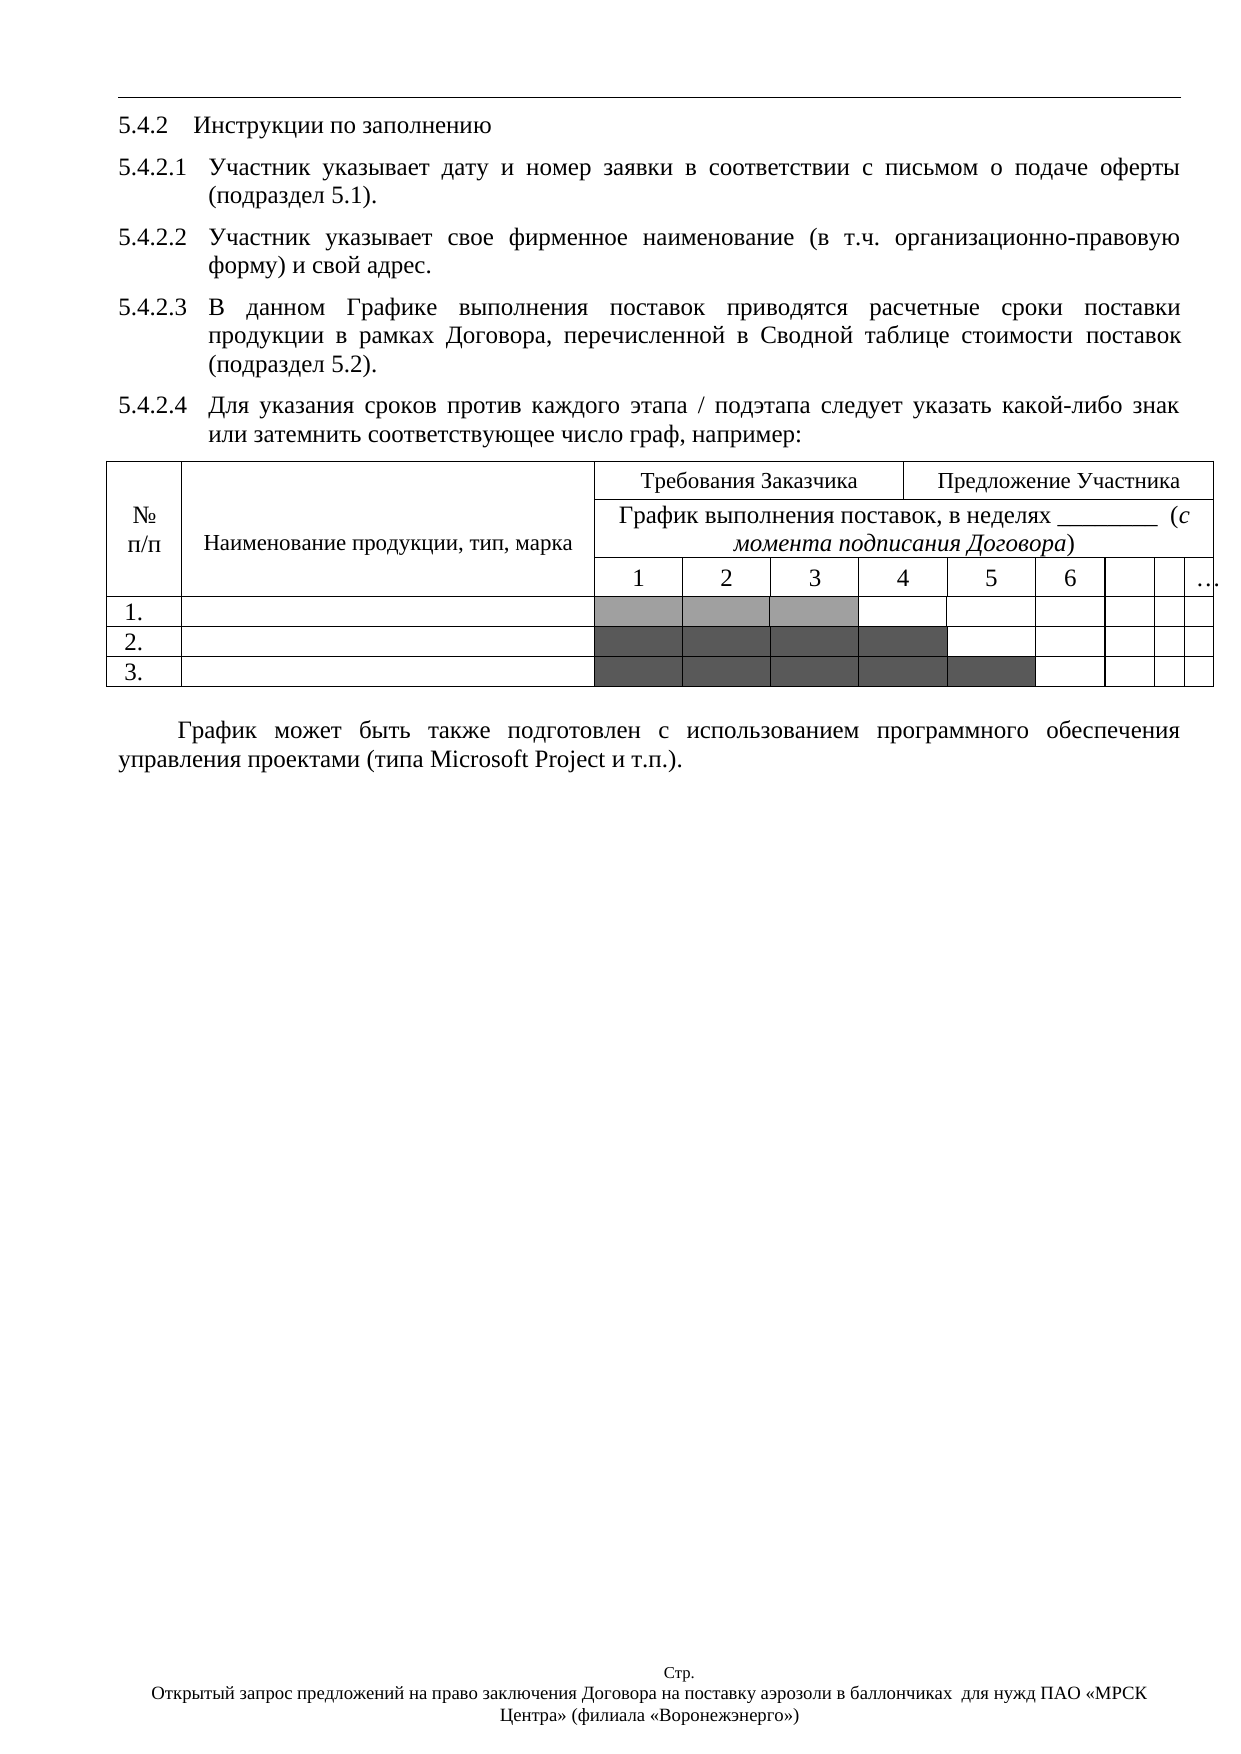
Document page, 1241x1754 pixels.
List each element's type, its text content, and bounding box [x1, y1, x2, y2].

table_cell [1155, 597, 1184, 626]
table_cell 5 [948, 558, 1035, 596]
table_cell [771, 657, 858, 686]
table_cell [182, 627, 594, 656]
table_cell [771, 627, 858, 656]
table_cell [1106, 657, 1154, 686]
table_cell [182, 597, 594, 626]
table_cell [947, 597, 1035, 626]
list Для указания сроков против каждого этапа / подэтапа следует указать какой-либо знак или затемнить соответствующее число граф, например: [118, 391, 1181, 448]
table_cell [683, 597, 769, 626]
subtitle Инструкции по заполнению [118, 111, 1181, 139]
table_cell [948, 627, 1035, 656]
table_cell [683, 627, 770, 656]
table_cell [1036, 657, 1104, 686]
table_cell [1155, 657, 1184, 686]
table_header Наименование продукции, тип, марка [182, 462, 594, 596]
list Участник указывает свое фирменное наименование (в т.ч. организационно-правовую форму) и свой адрес. [118, 222, 1181, 279]
table_cell График выполнения поставок, в неделях ________ (с момента подписания Договора) [595, 500, 1213, 557]
table_cell [1185, 657, 1213, 686]
table_cell 6 [1036, 558, 1104, 596]
table_cell [595, 627, 682, 656]
table_cell [1036, 627, 1104, 656]
table_cell 2 [683, 558, 770, 596]
table_header Требования Заказчика [595, 462, 903, 499]
table_cell [859, 597, 946, 626]
table_cell [107, 597, 181, 626]
table_cell 3 [771, 558, 858, 596]
table_cell [1185, 627, 1213, 656]
table_cell [683, 657, 770, 686]
table_cell [859, 627, 947, 656]
table_cell [107, 657, 181, 686]
table_header № п/п [107, 462, 181, 596]
table_cell [948, 657, 1035, 686]
list В данном Графике выполнения поставок приводятся расчетные сроки поставки продукции в рамках Договора, перечисленной в Сводной таблице стоимости поставок (подраздел 5.2). [118, 292, 1181, 378]
text График может быть также подготовлен с использованием программного обеспечения управления проектами (типа Microsoft Project и т.п.). [118, 715, 1181, 773]
table_cell … [1185, 558, 1213, 596]
table_cell [1106, 627, 1154, 656]
table_cell [1106, 597, 1154, 626]
table_cell [1185, 597, 1213, 626]
table_cell [1155, 558, 1184, 596]
table_cell 1 [595, 558, 682, 596]
table_header Предложение Участника [904, 462, 1213, 499]
table_cell [107, 627, 181, 656]
table_cell [1106, 558, 1154, 596]
table_cell [182, 657, 594, 686]
table_cell [1036, 597, 1104, 626]
table_cell [595, 597, 682, 626]
table_cell [859, 657, 947, 686]
table_cell 4 [859, 558, 947, 596]
list Участник указывает дату и номер заявки в соответствии с письмом о подаче оферты (подраздел 5.1). [118, 152, 1181, 209]
table_cell [595, 657, 682, 686]
table_cell [1155, 627, 1184, 656]
table_cell [770, 597, 858, 626]
